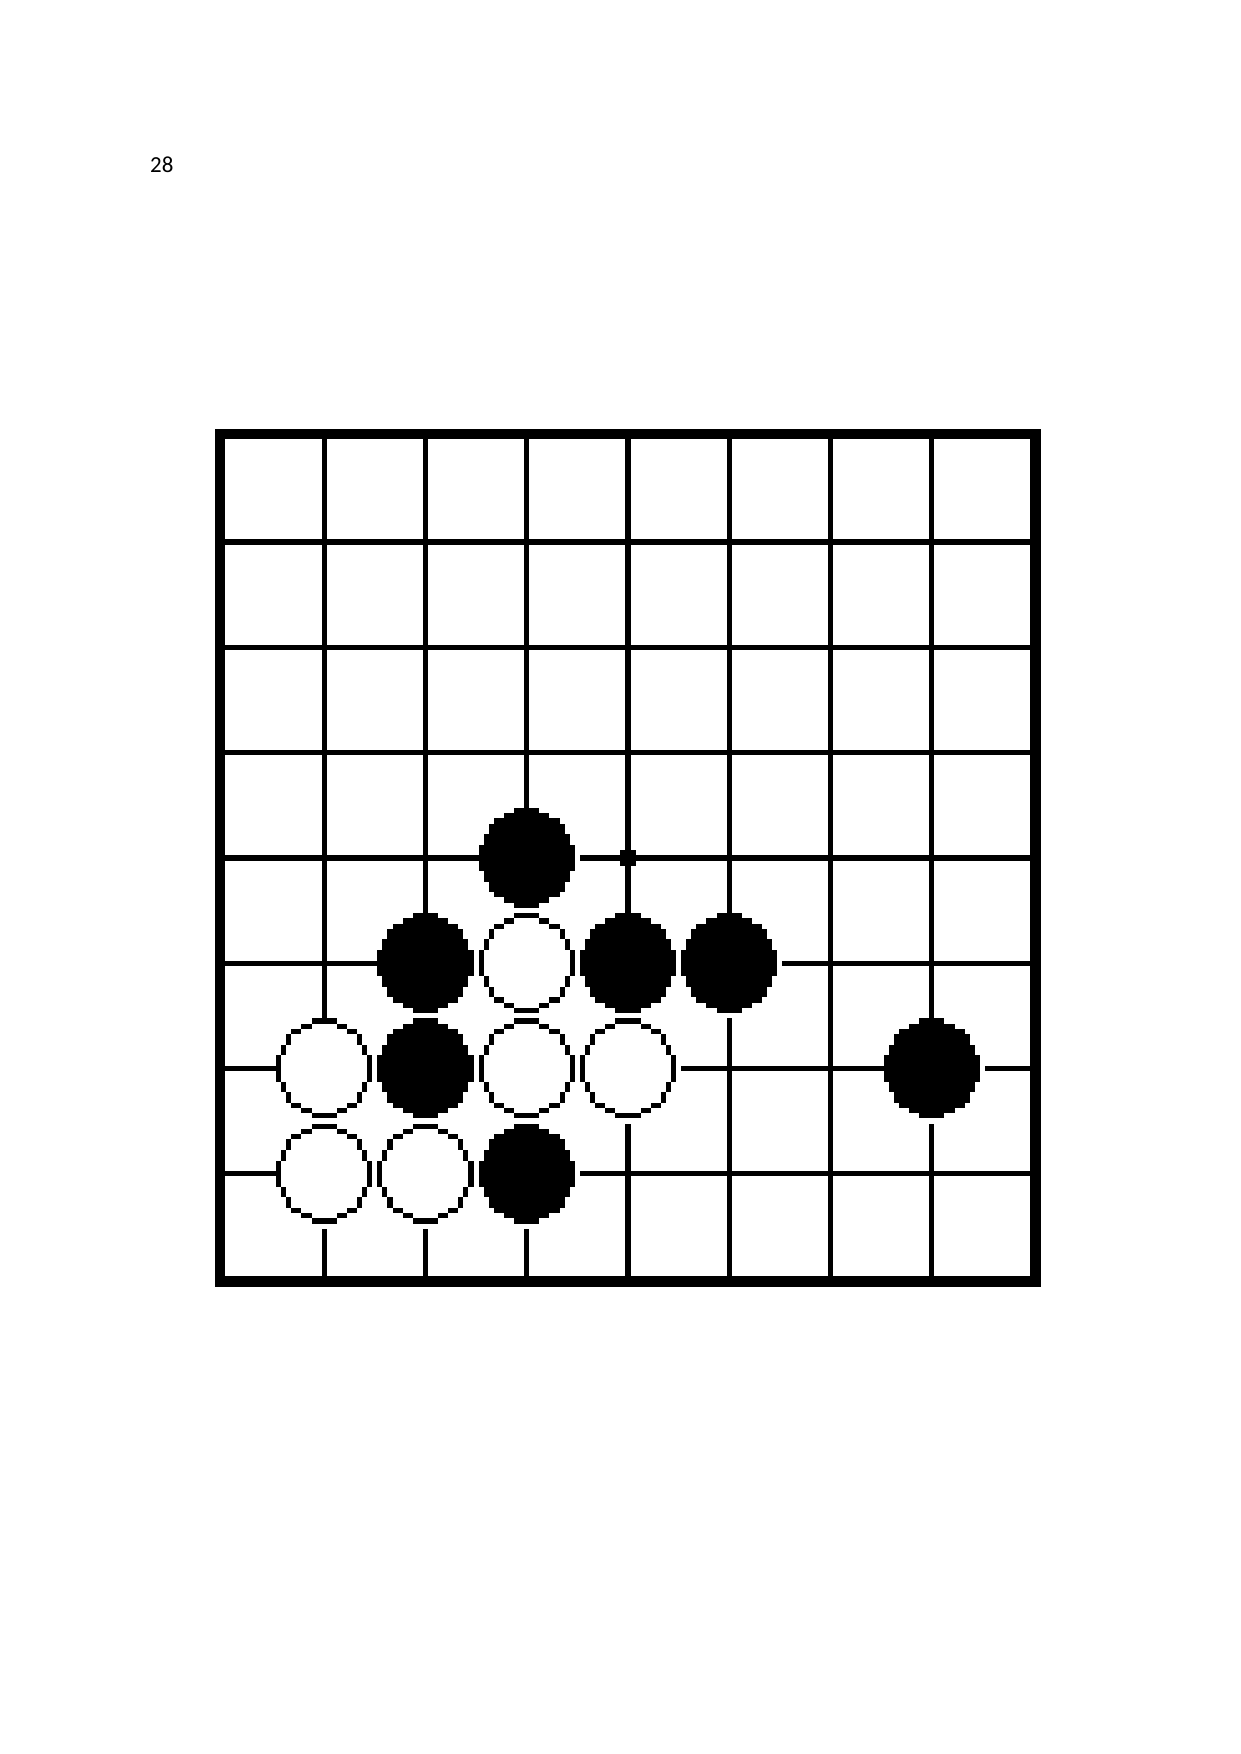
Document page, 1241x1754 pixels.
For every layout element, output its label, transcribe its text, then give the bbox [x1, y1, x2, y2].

text 28 [150, 150, 1090, 178]
picture [150, 362, 1112, 1361]
